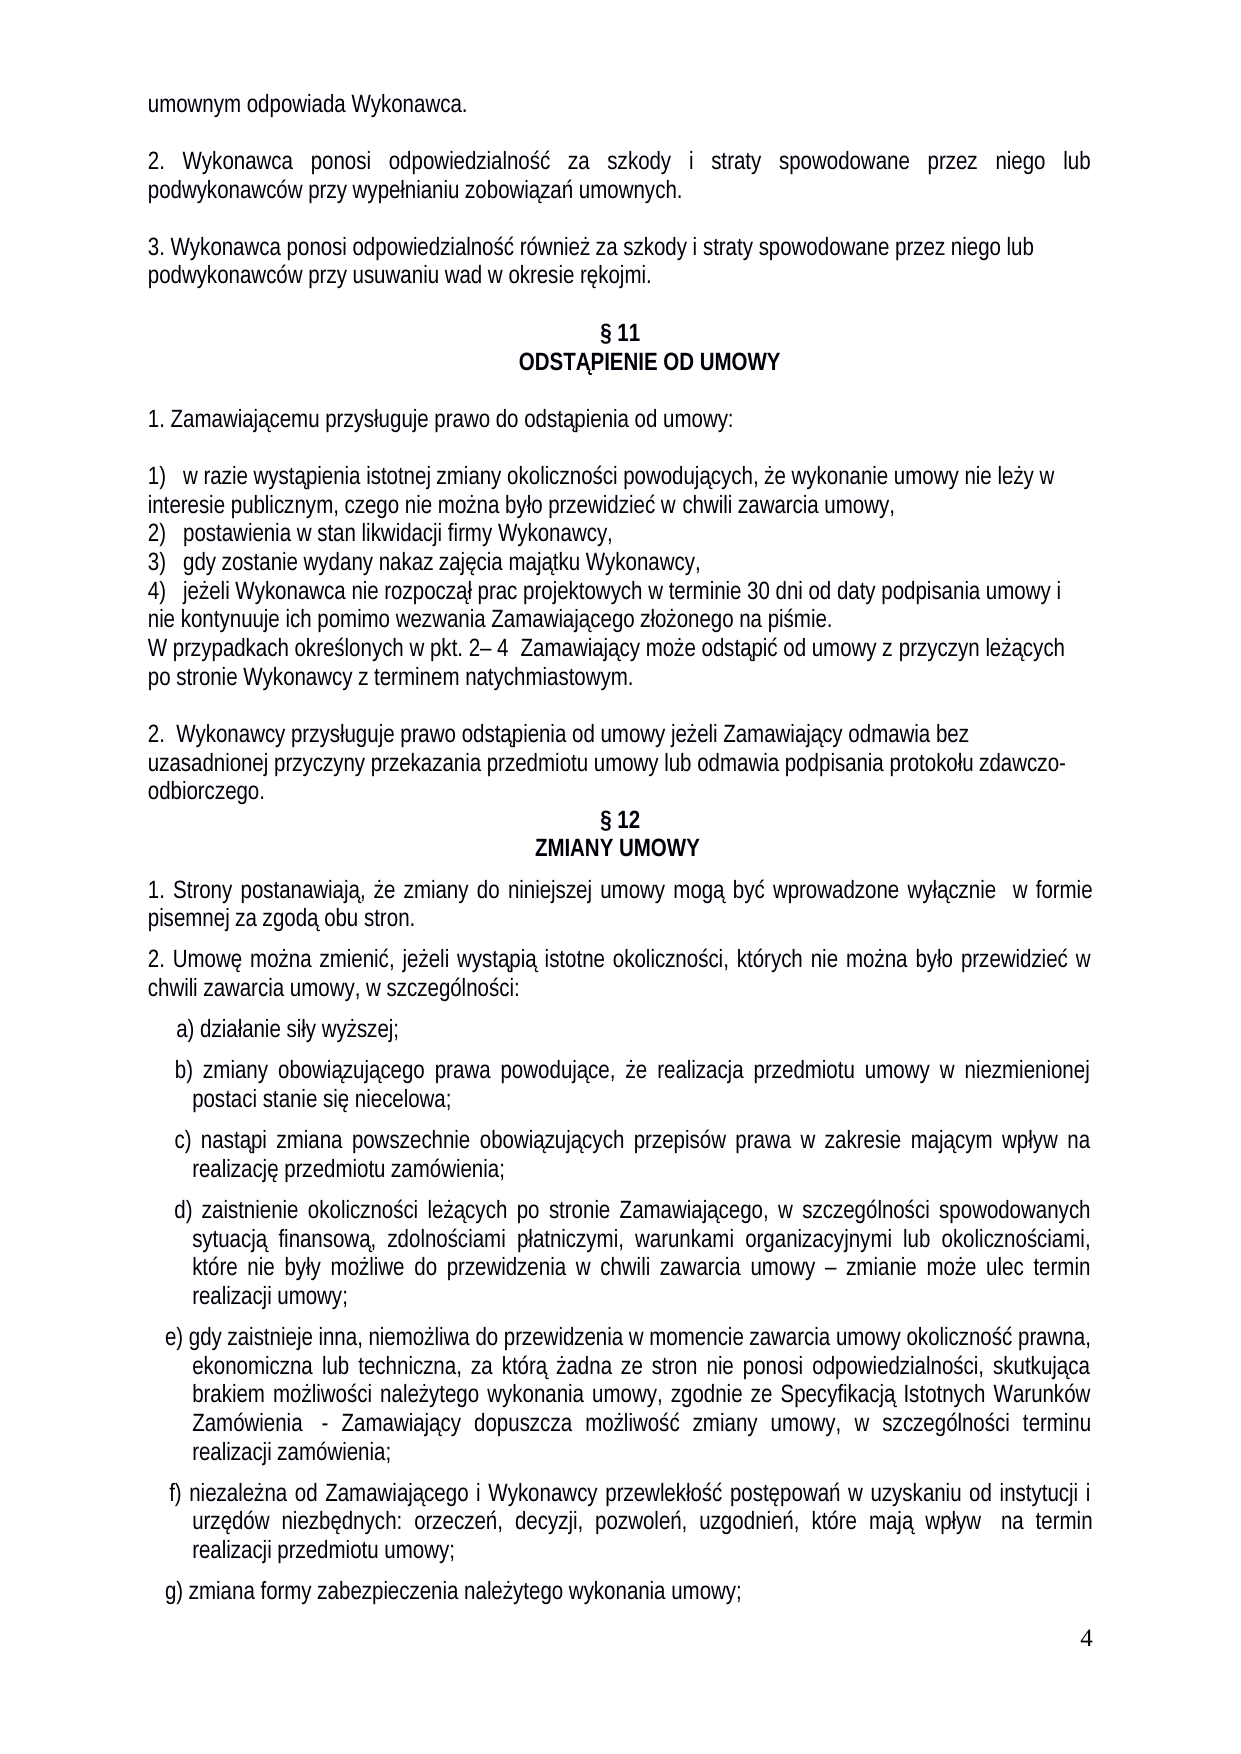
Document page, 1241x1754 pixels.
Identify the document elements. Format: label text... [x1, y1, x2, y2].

text ODSTĄPIENIE OD UMOWY [207, 346, 1093, 375]
text 3. Wykonawca ponosi odpowiedzialność również za szkody i straty spowodowane przez niego lub podwykonawców przy usuwaniu wad w okresie rękojmi. [148, 232, 1093, 289]
text f) niezależna od Zamawiającego i Wykonawcy przewlekłość postępowań w uzyskaniu od instytucji i urzędów niezbędnych: orzeczeń, decyzji, pozwoleń, uzgodnień, które mają wpływ na termin realizacji przedmiotu umowy; [133, 1478, 1093, 1564]
text 4) jeżeli Wykonawca nie rozpoczął prac projektowych w terminie 30 dni od daty podpisania umowy i nie kontynuuje ich pomimo wezwania Zamawiającego złożonego na piśmie. [148, 576, 1093, 633]
text 1) w razie wystąpienia istotnej zmiany okoliczności powodujących, że wykonanie umowy nie leży w interesie publicznym, czego nie można było przewidzieć w chwili zawarcia umowy, [148, 461, 1093, 518]
text g) zmiana formy zabezpieczenia należytego wykonania umowy; [148, 1576, 1093, 1605]
subtitle § 11 [148, 318, 1093, 346]
text e) gdy zaistnieje inna, niemożliwa do przewidzenia w momencie zawarcia umowy okoliczność prawna, ekonomiczna lub techniczna, za którą żadna ze stron nie ponosi odpowiedzialności, skutkująca brakiem możliwości należytego wykonania umowy, zgodnie ze Specyfikacją Istotnych Warunków Zamówienia - Zamawiający dopuszcza możliwość zmiany umowy, w szczególności terminu realizacji zamówienia; [148, 1322, 1093, 1465]
text 1. Zamawiającemu przysługuje prawo do odstąpienia od umowy: [148, 404, 1093, 432]
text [148, 89, 1093, 117]
text 2) postawienia w stan likwidacji firmy Wykonawcy, [148, 518, 1093, 547]
text ZMIANY UMOWY [148, 833, 1093, 862]
text 3) gdy zostanie wydany nakaz zajęcia majątku Wykonawcy, [148, 547, 1093, 576]
text 2. Umowę można zmienić, jeżeli wystąpią istotne okoliczności, których nie można było przewidzieć w chwili zawarcia umowy, w szczególności: [148, 944, 1093, 1002]
text 2. Wykonawcy przysługuje prawo odstąpienia od umowy jeżeli Zamawiający odmawia bez uzasadnionej przyczyny przekazania przedmiotu umowy lub odmawia podpisania protokołu zdawczo-odbiorczego. [148, 719, 1093, 805]
text 2. Wykonawca ponosi odpowiedzialność za szkody i straty spowodowane przez niego lub podwykonawców przy wypełnianiu zobowiązań umownych. [148, 146, 1093, 203]
text c) nastąpi zmiana powszechnie obowiązujących przepisów prawa w zakresie mającym wpływ na realizację przedmiotu zamówienia; [148, 1125, 1093, 1182]
subtitle § 12 [148, 805, 1093, 833]
text d) zaistnienie okoliczności leżących po stronie Zamawiającego, w szczególności spowodowanych sytuacją finansową, zdolnościami płatniczymi, warunkami organizacyjnymi lub okolicznościami, które nie były możliwe do przewidzenia w chwili zawarcia umowy – zmianie może ulec termin realizacji umowy; [148, 1195, 1093, 1309]
text b) zmiany obowiązującego prawa powodujące, że realizacja przedmiotu umowy w niezmienionej postaci stanie się niecelowa; [148, 1055, 1093, 1113]
text W przypadkach określonych w pkt. 2– 4 Zamawiający może odstąpić od umowy z przyczyn leżących po stronie Wykonawcy z terminem natychmiastowym. [148, 633, 1093, 690]
text 1. Strony postanawiają, że zmiany do niniejszej umowy mogą być wprowadzone wyłącznie w formie pisemnej za zgodą obu stron. [148, 874, 1093, 932]
text a) działanie siły wyższej; [148, 1014, 1093, 1043]
